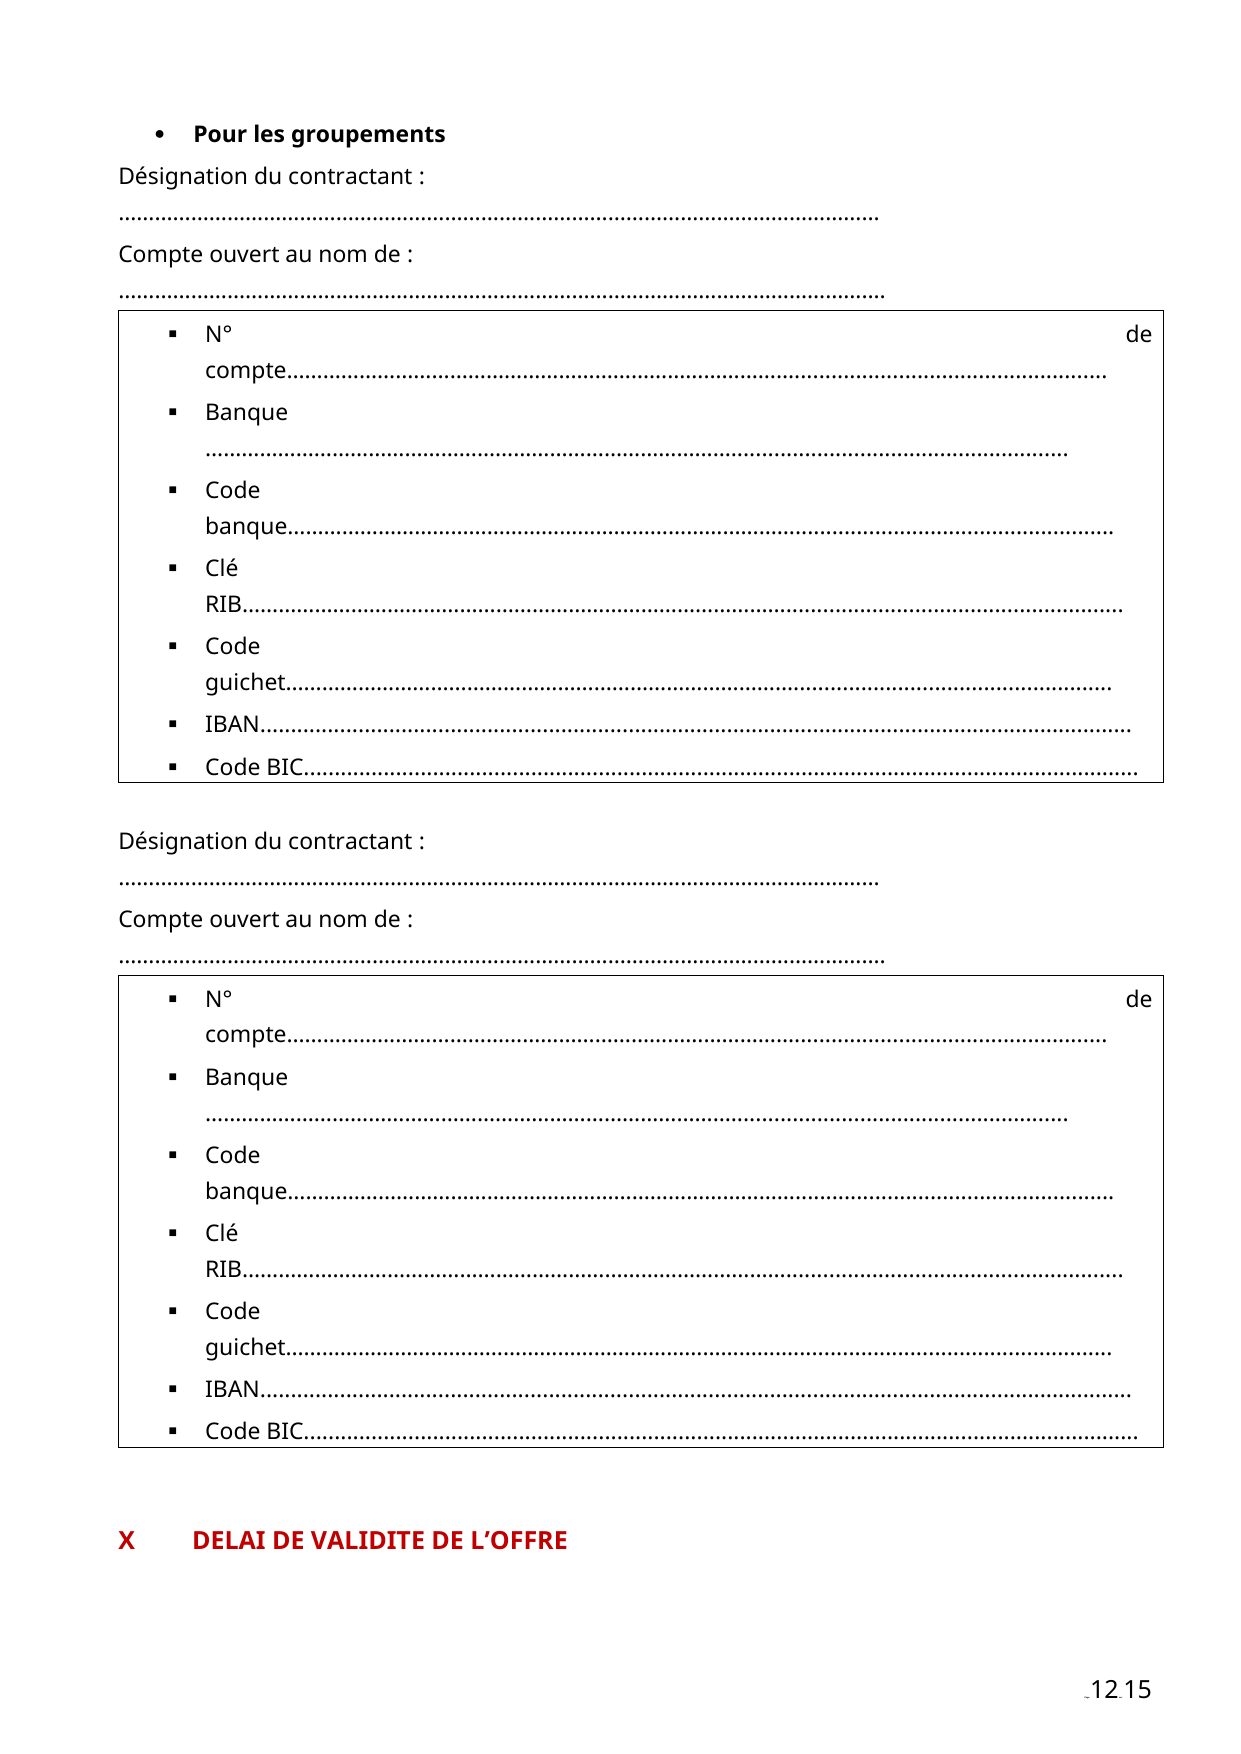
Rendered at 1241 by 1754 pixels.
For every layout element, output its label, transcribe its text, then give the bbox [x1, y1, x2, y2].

text Désignation du contractant : ……………………………………………………………………………………………………………… [118, 825, 1152, 892]
text Compte ouvert au nom de : ………………………………………………………………………………………………………………. [118, 903, 1152, 971]
text Désignation du contractant : ……………………………………………………………………………………………………………… [118, 160, 1152, 227]
list Pour les groupements [156, 118, 1152, 149]
text X DELAI DE VALIDITE DE L’OFFRE [118, 1523, 1152, 1557]
text Compte ouvert au nom de : ………………………………………………………………………………………………………………. [118, 238, 1152, 306]
